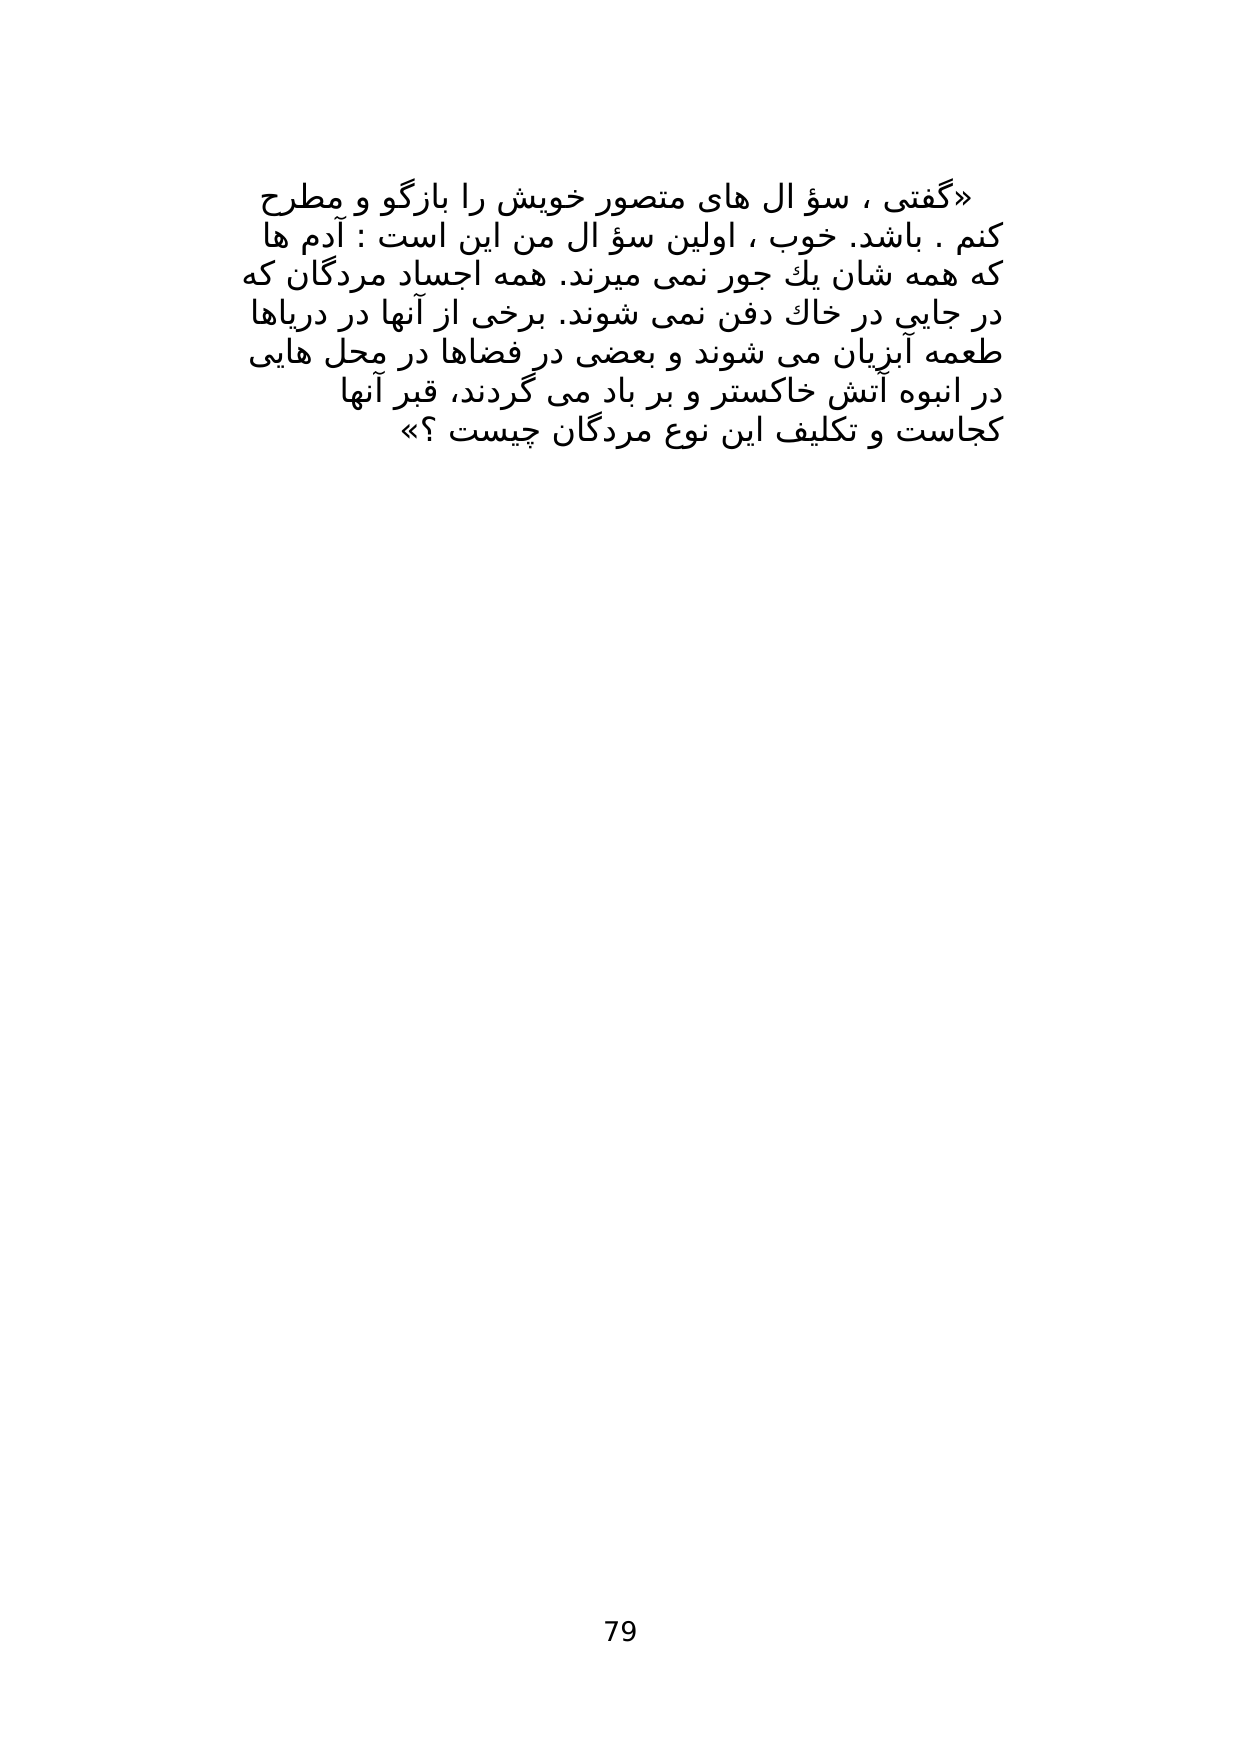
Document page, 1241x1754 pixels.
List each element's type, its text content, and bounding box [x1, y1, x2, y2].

text «گفتى ، سؤ ال هاى متصور خويش را بازگو و مطرح كنم . باشد. خوب ، اولين سؤ ال من اين است : آدم ها كه همه شان يك جور نمى ميرند. همه اجساد مردگان كه در جايى در خاك دفن نمى شوند. برخى از آنها در درياها طعمه آبزيان مى شوند و بعضى در فضاها در محل هايى در انبوه آتش خاكستر و بر باد مى گردند، قبر آنها كجاست و تكليف اين نوع مردگان چيست ؟» [236, 177, 1004, 449]
